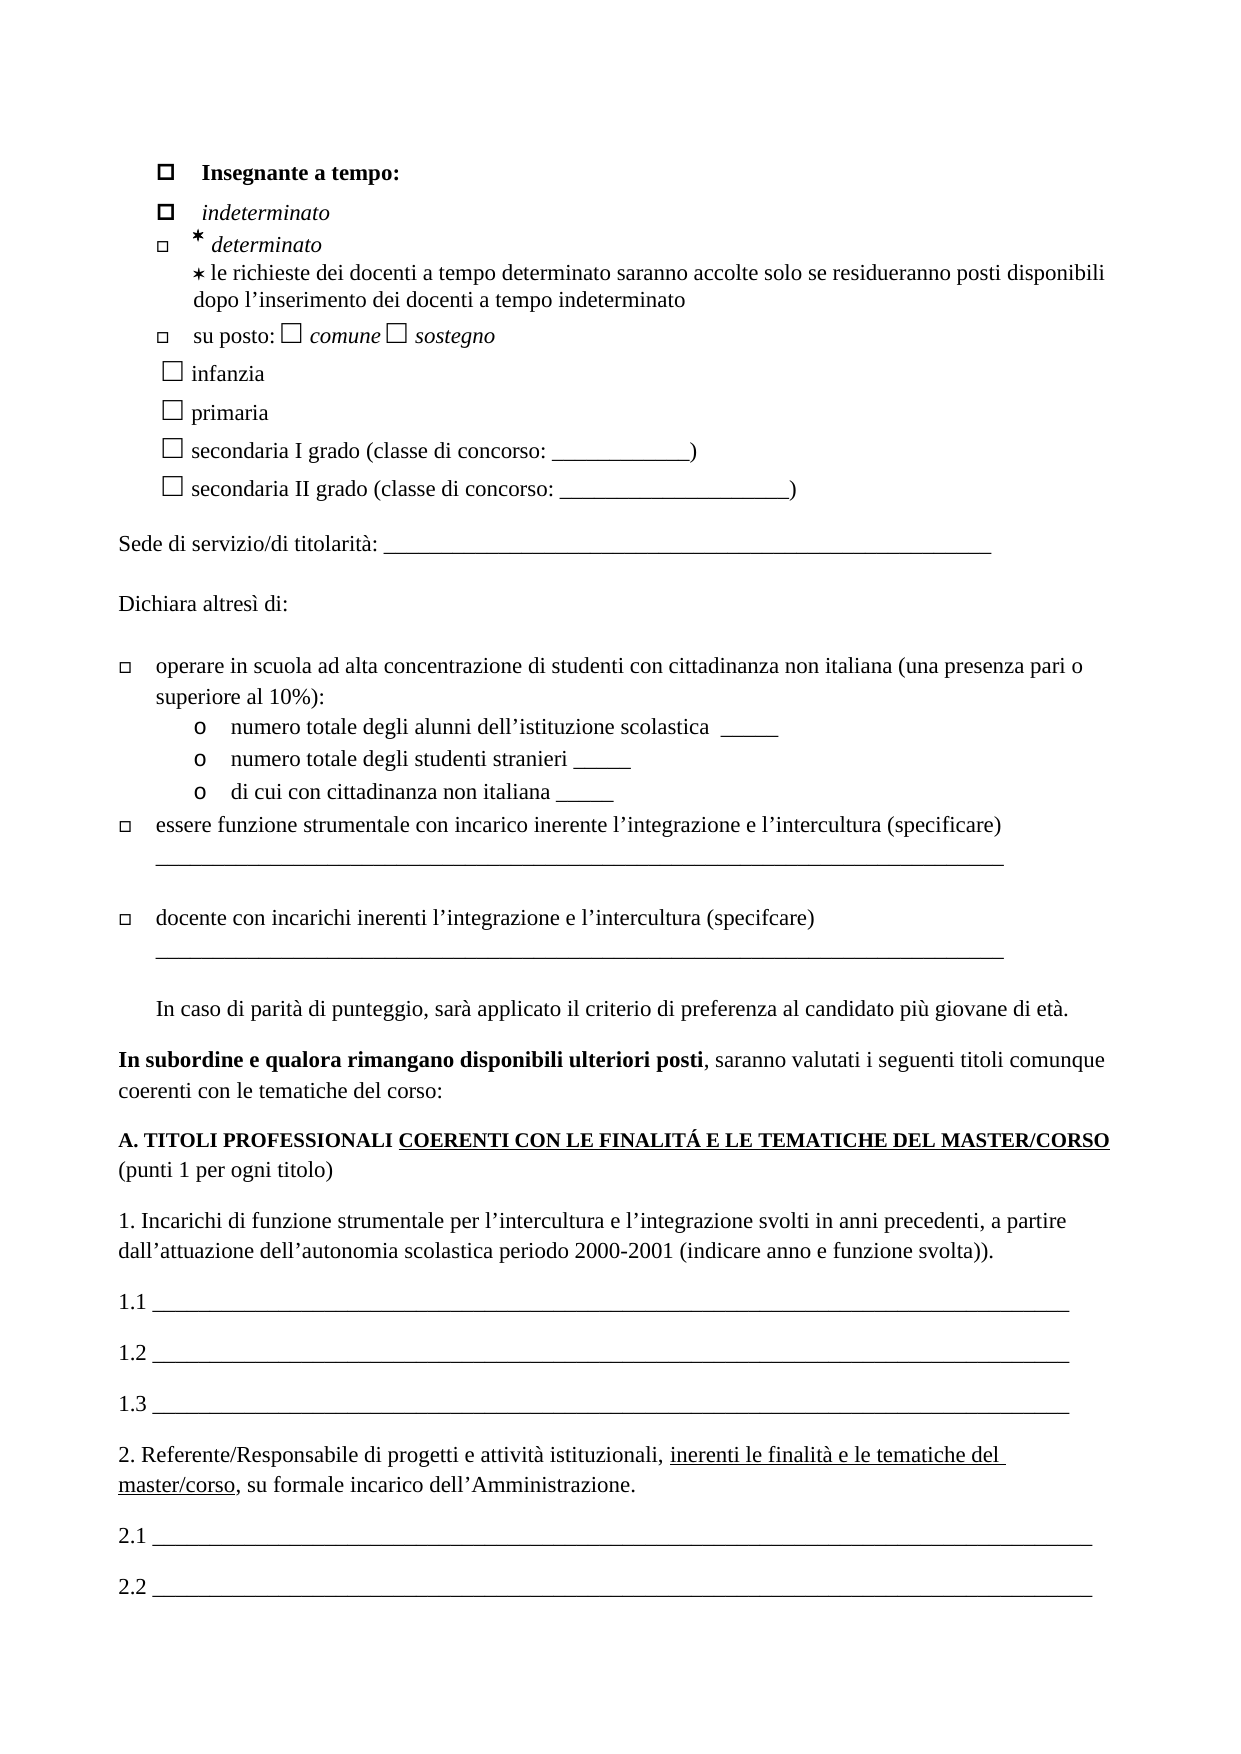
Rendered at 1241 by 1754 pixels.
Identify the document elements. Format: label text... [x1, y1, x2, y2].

text 2.2 __________________________________________________________________________________ [118, 1573, 1122, 1600]
list In caso di parità di punteggio, sarà applicato il criterio di preferenza al candidato più giovane di età. [156, 995, 1122, 1022]
text A. TITOLI PROFESSIONALI COERENTI CON LE FINALITÁ E LE TEMATICHE DEL MASTER/CORSO (punti 1 per ogni titolo) [118, 1128, 1122, 1182]
text Dichiara altresì di: [118, 591, 1122, 617]
text 1.1 ________________________________________________________________________________ [118, 1288, 1122, 1314]
text □ secondaria I grado (classe di concorso: ____________) [162, 427, 1122, 465]
list determinato [156, 229, 1122, 259]
text 2. Referente/Responsabile di progetti e attività istituzionali, inerenti le finalità e le tematiche del master/corso, su formale incarico dell’Amministrazione. [118, 1441, 1122, 1498]
list numero totale degli alunni dell’istituzione scolastica _____ [193, 713, 1122, 741]
list indeterminato [156, 188, 1122, 229]
list le richieste dei docenti a tempo determinato saranno accolte solo se residueranno posti disponibili dopo l’inserimento dei docenti a tempo indeterminato [193, 259, 1122, 312]
list numero totale degli studenti stranieri _____ [193, 745, 1122, 774]
list su posto: □ comune □ sostegno [156, 312, 1122, 350]
text 2.1 __________________________________________________________________________________ [118, 1522, 1122, 1549]
list di cui con cittadinanza non italiana _____ [193, 778, 1122, 806]
text 1.3 ________________________________________________________________________________ [118, 1390, 1122, 1416]
list __________________________________________________________________________ [156, 935, 1122, 961]
text 1.2 ________________________________________________________________________________ [118, 1339, 1122, 1365]
list Insegnante a tempo: [156, 148, 1122, 188]
text 1. Incarichi di funzione strumentale per l’intercultura e l’integrazione svolti in anni precedenti, a partire dall’attuazione dell’autonomia scolastica periodo 2000-2001 (indicare anno e funzione svolta)). [118, 1207, 1122, 1263]
text □ primaria [162, 389, 1122, 427]
text In subordine e qualora rimangano disponibili ulteriori posti, saranno valutati i seguenti titoli comunque coerenti con le tematiche del corso: [118, 1046, 1122, 1103]
list __________________________________________________________________________ [156, 842, 1122, 869]
list docente con incarichi inerenti l’integrazione e l’intercultura (specifcare) [118, 903, 1122, 931]
list operare in scuola ad alta concentrazione di studenti con cittadinanza non italiana (una presenza pari o superiore al 10%): [118, 651, 1122, 709]
text □ infanzia [162, 350, 1122, 389]
text □ secondaria II grado (classe di concorso: ____________________) [162, 465, 1122, 504]
list essere funzione strumentale con incarico inerente l’integrazione e l’intercultura (specificare) [118, 810, 1122, 838]
text Sede di servizio/di titolarità: _____________________________________________________ [118, 530, 1122, 556]
